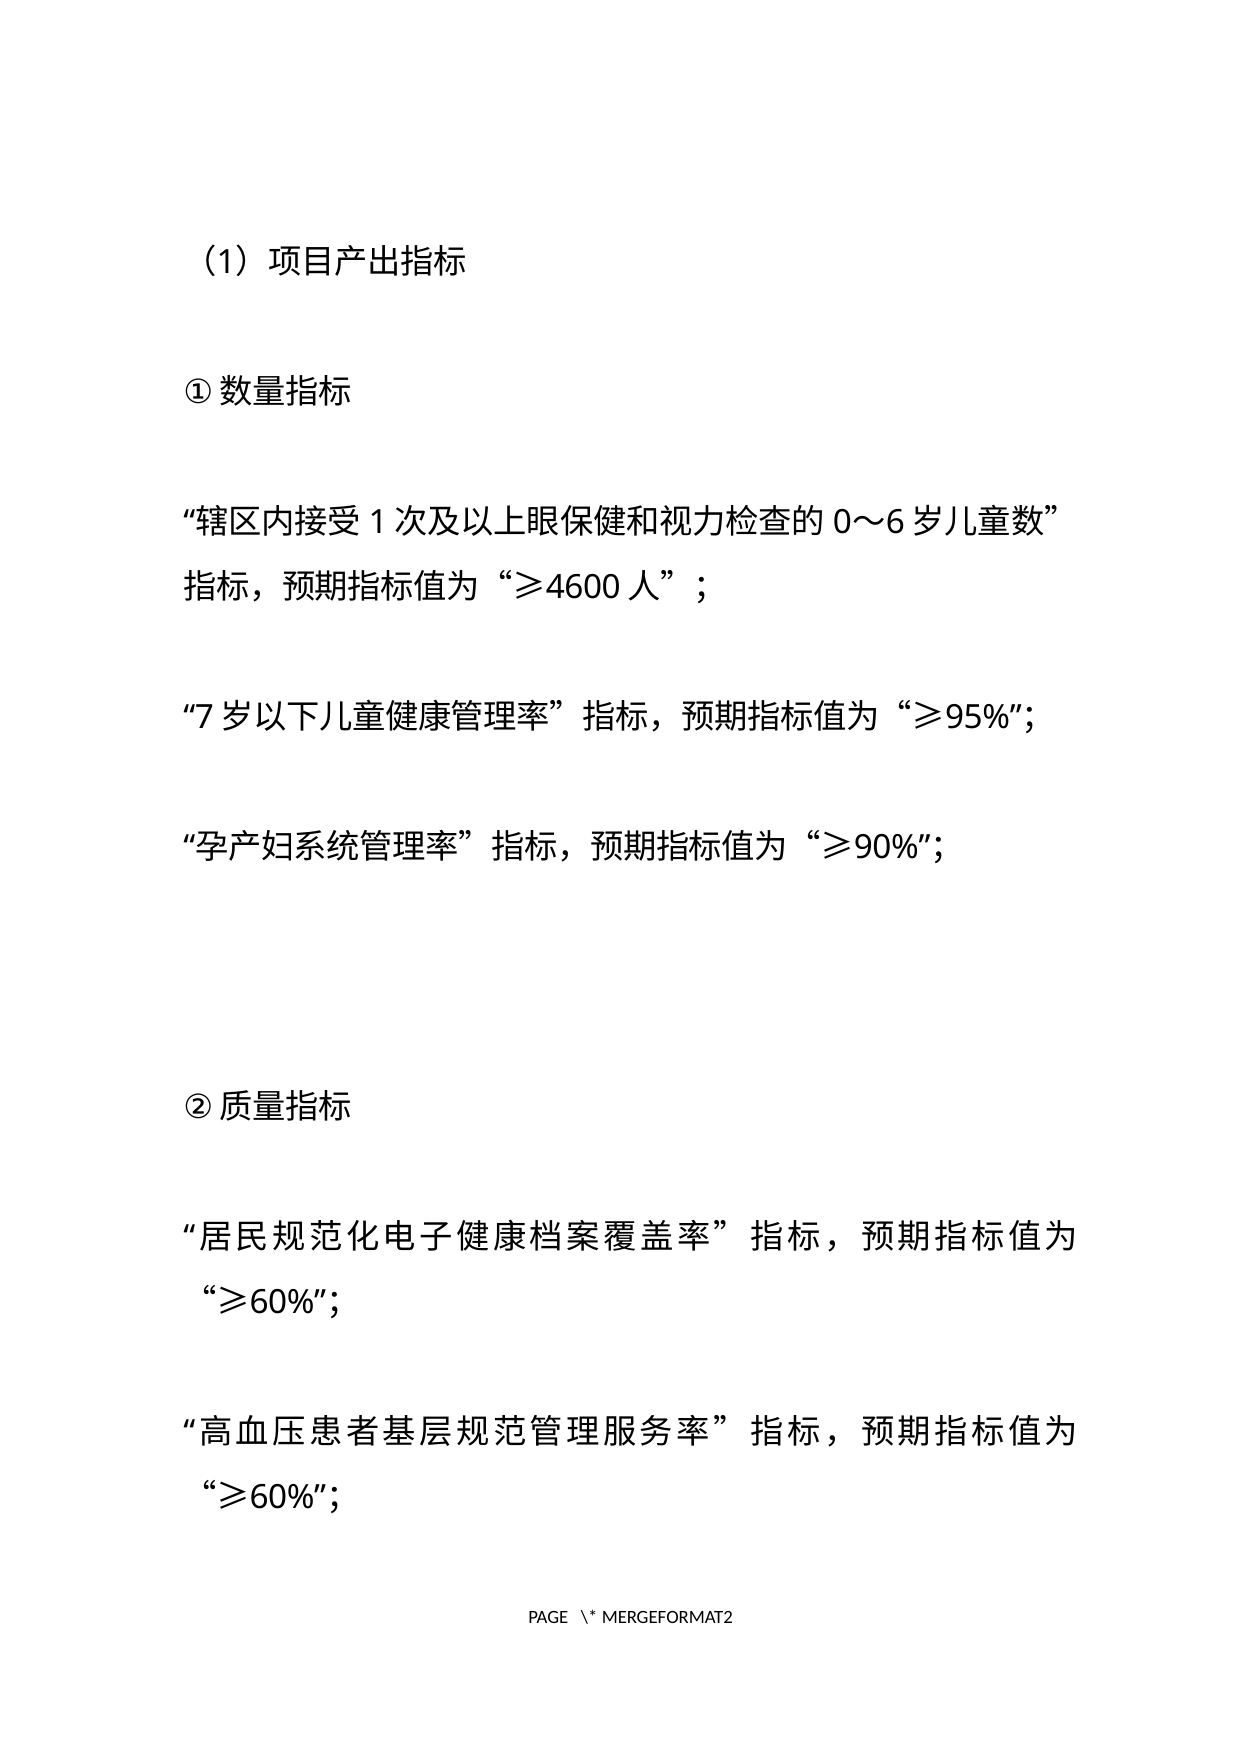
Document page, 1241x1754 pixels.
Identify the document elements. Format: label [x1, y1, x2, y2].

text [183, 162, 1078, 1527]
